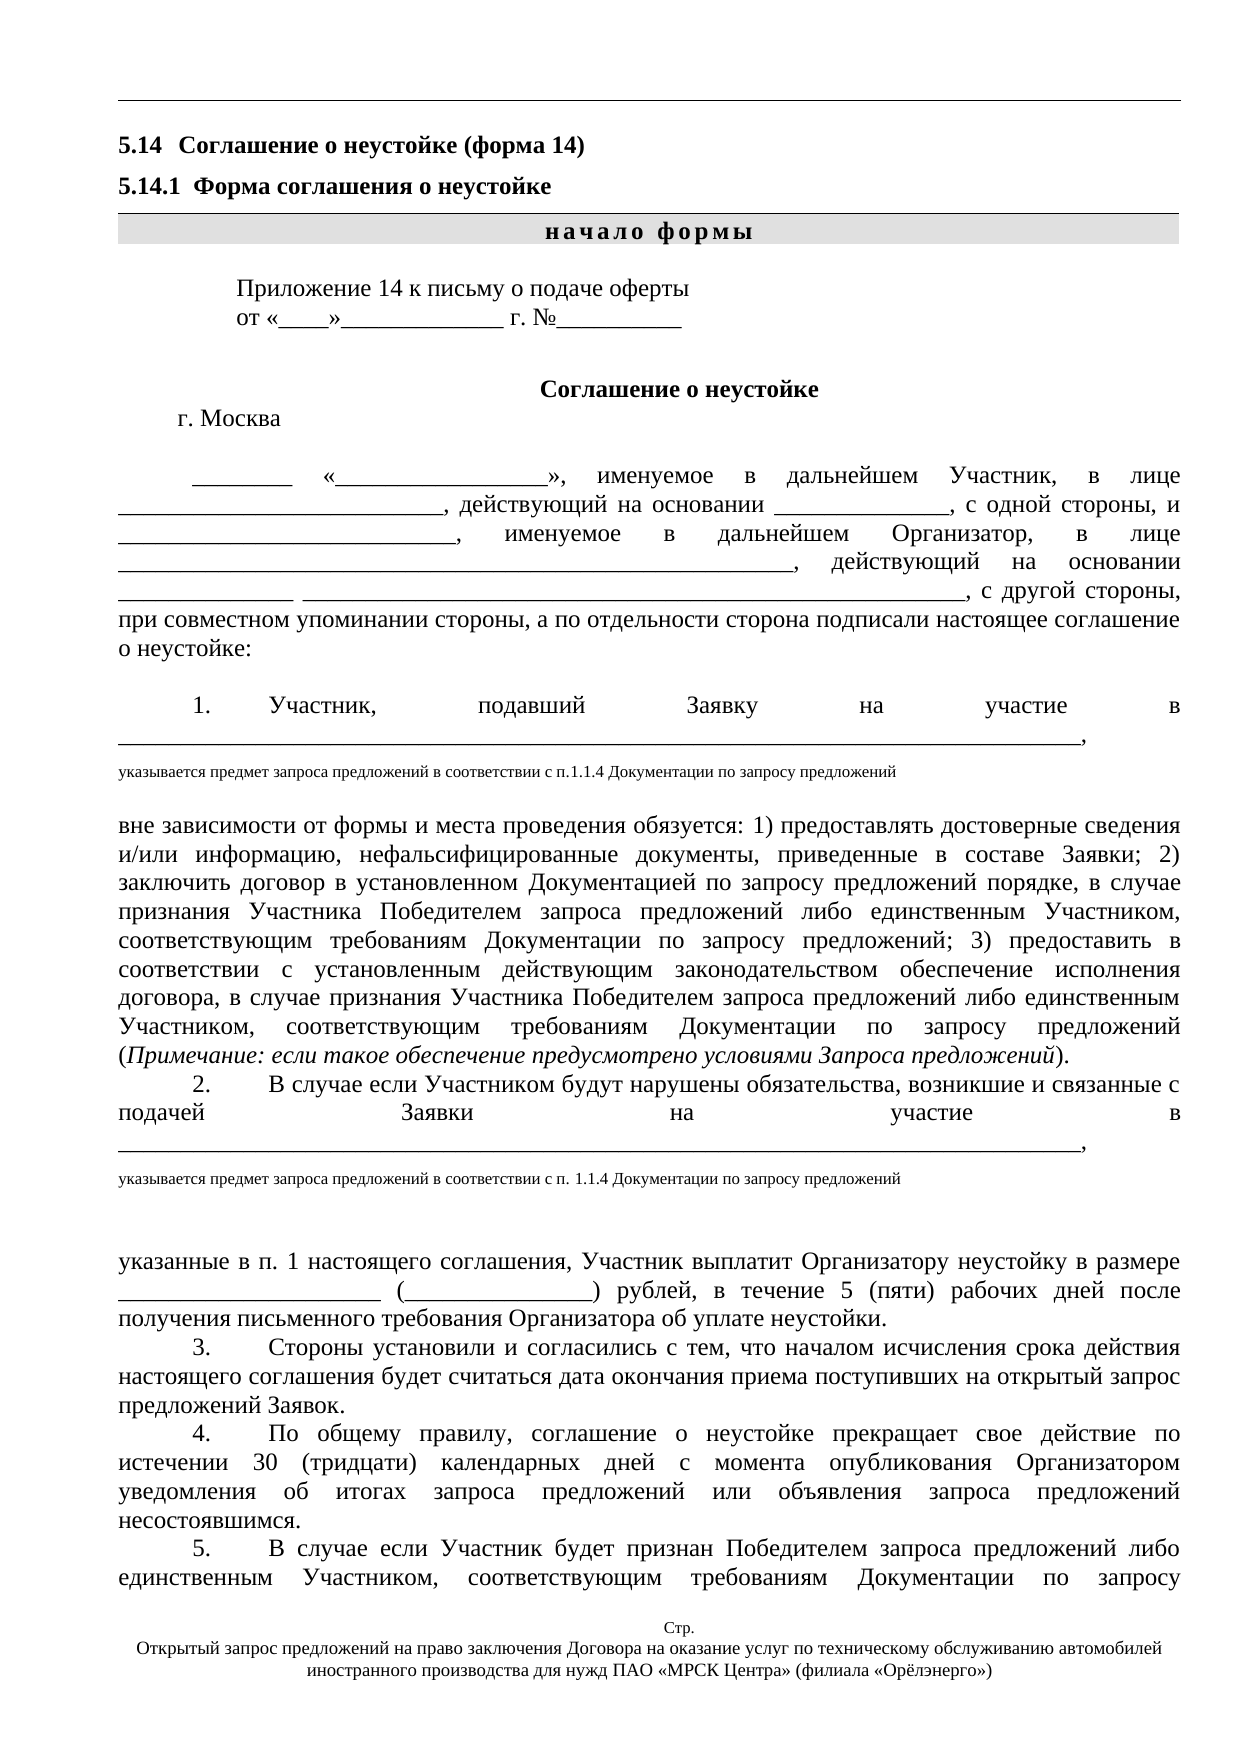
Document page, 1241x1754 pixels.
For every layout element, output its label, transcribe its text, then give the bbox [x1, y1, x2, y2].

subtitle Форма соглашения о неустойке [118, 171, 1181, 200]
text Соглашение о неустойке [118, 374, 1181, 403]
list Стороны установили и согласились с тем, что началом исчисления срока действия настоящего соглашения будет считаться дата окончания приема поступивших на открытый запрос предложений Заявок. [118, 1332, 1181, 1418]
text указывается предмет запроса предложений в соответствии с п.1.1.4 Документации по запросу предложений [118, 748, 1181, 781]
text указанные в п. 1 настоящего соглашения, Участник выплатит Организатору неустойку в размере _____________________ (_______________) рублей, в течение 5 (пяти) рабочих дней после получения письменного требования Организатора об уплате неустойки. [118, 1246, 1181, 1332]
text указывается предмет запроса предложений в соответствии с п. 1.1.4 Документации по запросу предложений [118, 1155, 1181, 1188]
list В случае если Участником будут нарушены обязательства, возникшие и связанные с подачей Заявки на участие в _____________________________________________________________________________, [118, 1069, 1181, 1155]
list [118, 1533, 1181, 1591]
text г. Москва [118, 403, 1181, 431]
list По общему правилу, соглашение о неустойке прекращает свое действие по истечении 30 (тридцати) календарных дней с момента опубликования Организатором уведомления об итогах запроса предложений или объявления запроса предложений несостоявшимся. [118, 1418, 1181, 1533]
text ________ «_________________», именуемое в дальнейшем Участник, в лице __________________________, действующий на основании ______________, с одной стороны, и ___________________________, именуемое в дальнейшем Организатор, в лице ______________________________________________________, действующий на основании ______________ _____________________________________________________, с другой стороны, при совместном упоминании стороны, а по отдельности сторона подписали настоящее соглашение о неустойке: [118, 460, 1181, 661]
text вне зависимости от формы и места проведения обязуется: 1) предоставлять достоверные сведения и/или информацию, нефальсифицированные документы, приведенные в составе Заявки; 2) заключить договор в установленном Документацией по запросу предложений порядке, в случае признания Участника Победителем запроса предложений либо единственным Участником, соответствующим требованиям Документации по запросу предложений; 3) предоставить в соответствии с установленным действующим законодательством обеспечение исполнения договора, в случае признания Участника Победителем запроса предложений либо единственным Участником, соответствующим требованиям Документации по запросу предложений (Примечание: если такое обеспечение предусмотрено условиями Запроса предложений). [118, 810, 1181, 1069]
list Участник, подавший Заявку на участие в _____________________________________________________________________________, [118, 690, 1181, 748]
text начало формы [118, 214, 1179, 244]
subtitle Соглашение о неустойке (форма 14) [118, 130, 1181, 159]
text Приложение 14 к письму о подаче оферты от «____»_____________ г. №__________ [236, 273, 1181, 331]
